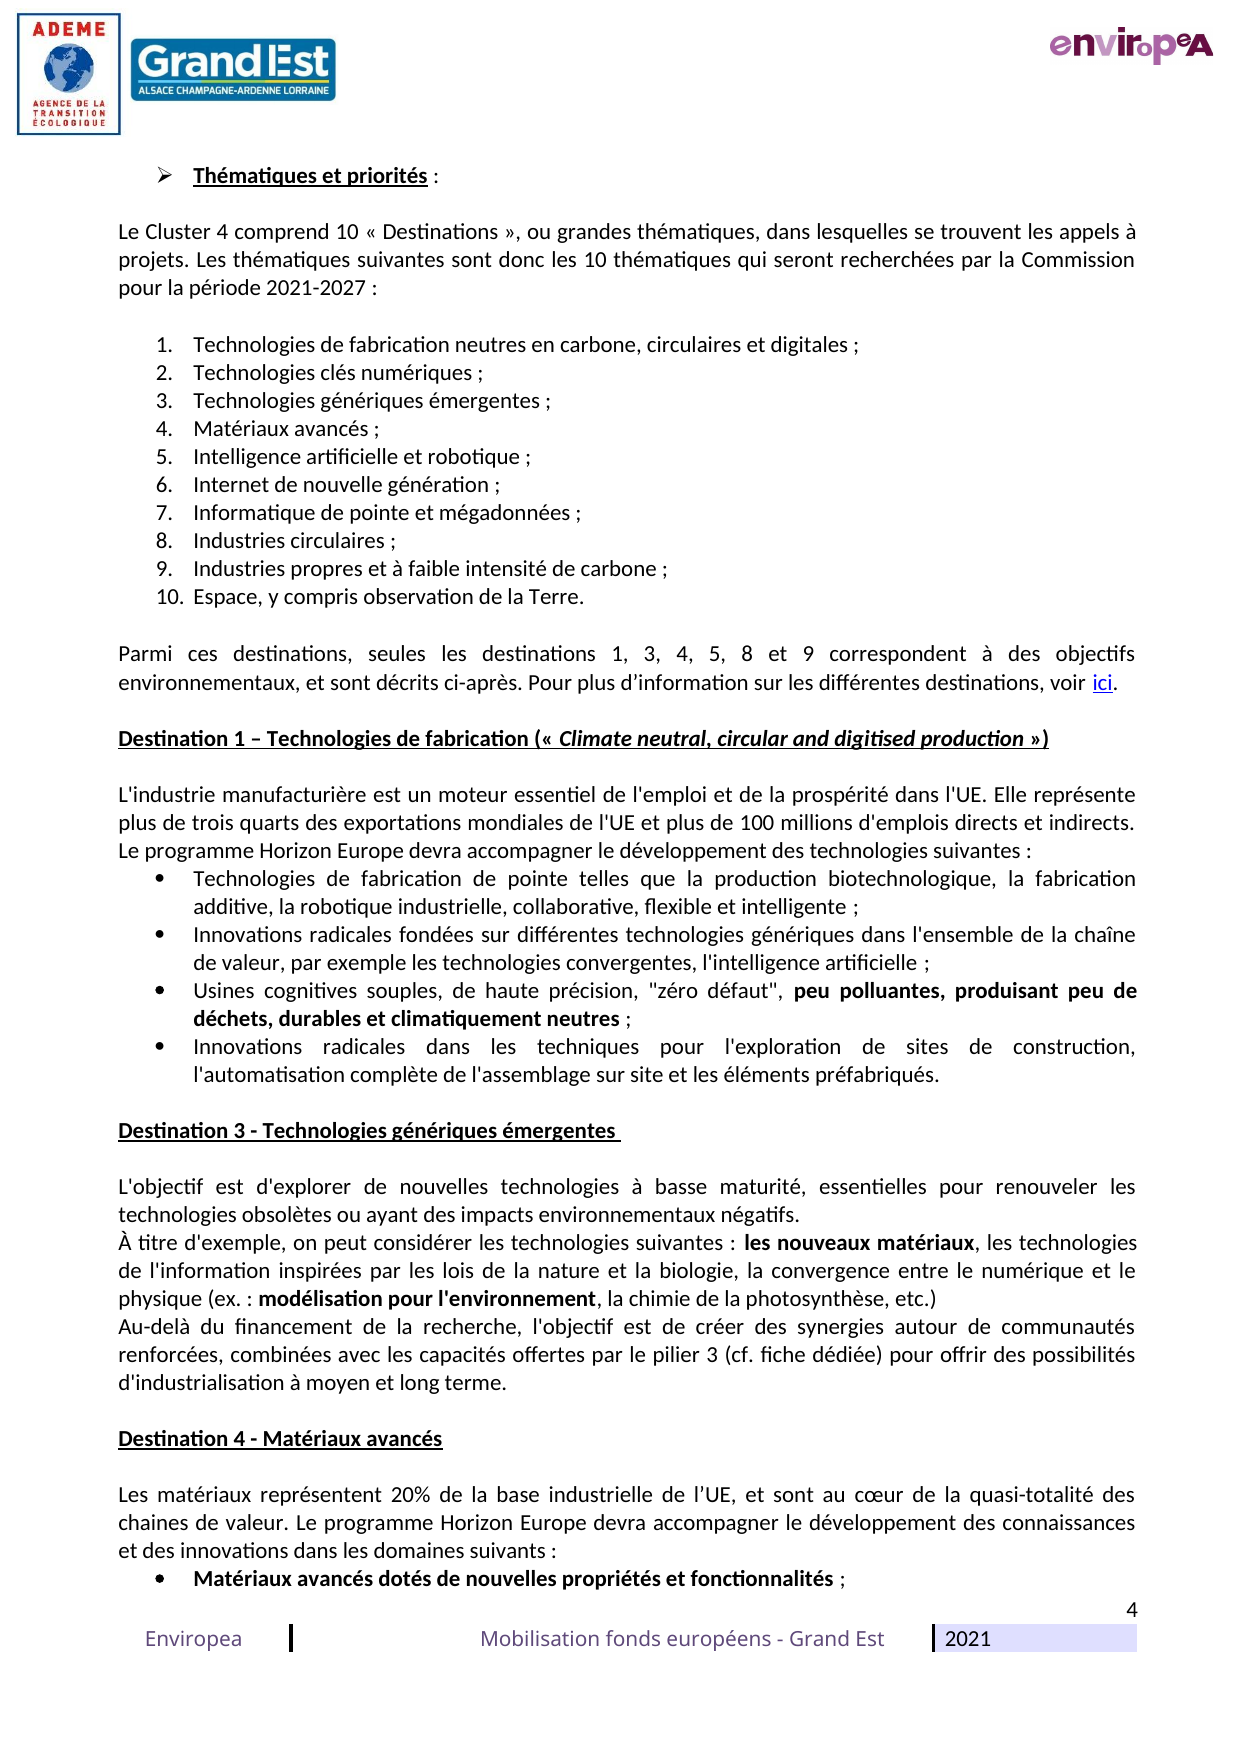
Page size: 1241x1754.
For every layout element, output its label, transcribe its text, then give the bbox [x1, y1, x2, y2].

list Industries circulaires ; [156, 526, 1138, 554]
picture [3, 8, 339, 139]
list Matériaux avancés ; [156, 414, 1138, 442]
list Technologies génériques émergentes ; [156, 386, 1138, 414]
text Au-delà du financement de la recherche, l'objectif est de créer des synergies autour de communautés renforcées, combinées avec les capacités offertes par le pilier 3 (cf. fiche dédiée) pour offrir des possibilités d'industrialisation à moyen et long terme. [118, 1312, 1138, 1396]
list Intelligence artificielle et robotique ; [156, 442, 1138, 470]
text L'industrie manufacturière est un moteur essentiel de l'emploi et de la prospérité dans l'UE. Elle représente plus de trois quarts des exportations mondiales de l'UE et plus de 100 millions d'emplois directs et indirects. Le programme Horizon Europe devra accompagner le développement des technologies suivantes : [118, 780, 1138, 864]
text Le Cluster 4 comprend 10 « Destinations », ou grandes thématiques, dans lesquelles se trouvent les appels à projets. Les thématiques suivantes sont donc les 10 thématiques qui seront recherchées par la Commission pour la période 2021-2027 : [118, 217, 1138, 301]
list Espace, y compris observation de la Terre. [156, 582, 1138, 610]
text Destination 3 - Technologies génériques émergentes [118, 1116, 1138, 1144]
list Internet de nouvelle génération ; [156, 470, 1138, 498]
text Destination 4 - Matériaux avancés [118, 1424, 1138, 1452]
list Innovations radicales dans les techniques pour l'exploration de sites de construction, l'automatisation complète de l'assemblage sur site et les éléments préfabriqués. [156, 1032, 1138, 1088]
picture [1050, 27, 1214, 65]
text L'objectif est d'explorer de nouvelles technologies à basse maturité, essentielles pour renouveler les technologies obsolètes ou ayant des impacts environnementaux négatifs. [118, 1172, 1138, 1228]
text Destination 1 – Technologies de fabrication (« Climate neutral, circular and digitised production ») [118, 724, 1138, 752]
text À titre d'exemple, on peut considérer les technologies suivantes : les nouveaux matériaux, les technologies de l'information inspirées par les lois de la nature et la biologie, la convergence entre le numérique et le physique (ex. : modélisation pour l'environnement, la chimie de la photosynthèse, etc.) [118, 1228, 1138, 1312]
list Technologies de fabrication de pointe telles que la production biotechnologique, la fabrication additive, la robotique industrielle, collaborative, flexible et intelligente ; [156, 864, 1138, 920]
list Thématiques et priorités : [156, 161, 1138, 189]
list Usines cognitives souples, de haute précision, "zéro défaut", peu polluantes, produisant peu de déchets, durables et climatiquement neutres ; [156, 976, 1138, 1032]
list Technologies de fabrication neutres en carbone, circulaires et digitales ; [156, 330, 1138, 358]
text Parmi ces destinations, seules les destinations 1, 3, 4, 5, 8 et 9 correspondent à des objectifs environnementaux, et sont décrits ci-après. Pour plus d’information sur les différentes destinations, voir ici. [118, 639, 1138, 696]
list Industries propres et à faible intensité de carbone ; [156, 554, 1138, 582]
list Technologies clés numériques ; [156, 358, 1138, 386]
list Matériaux avancés dotés de nouvelles propriétés et fonctionnalités ; [156, 1564, 1138, 1592]
list Informatique de pointe et mégadonnées ; [156, 498, 1138, 526]
list Innovations radicales fondées sur différentes technologies génériques dans l'ensemble de la chaîne de valeur, par exemple les technologies convergentes, l'intelligence artificielle ; [156, 920, 1138, 976]
text Les matériaux représentent 20% de la base industrielle de l’UE, et sont au cœur de la quasi-totalité des chaines de valeur. Le programme Horizon Europe devra accompagner le développement des connaissances et des innovations dans les domaines suivants : [118, 1480, 1138, 1564]
